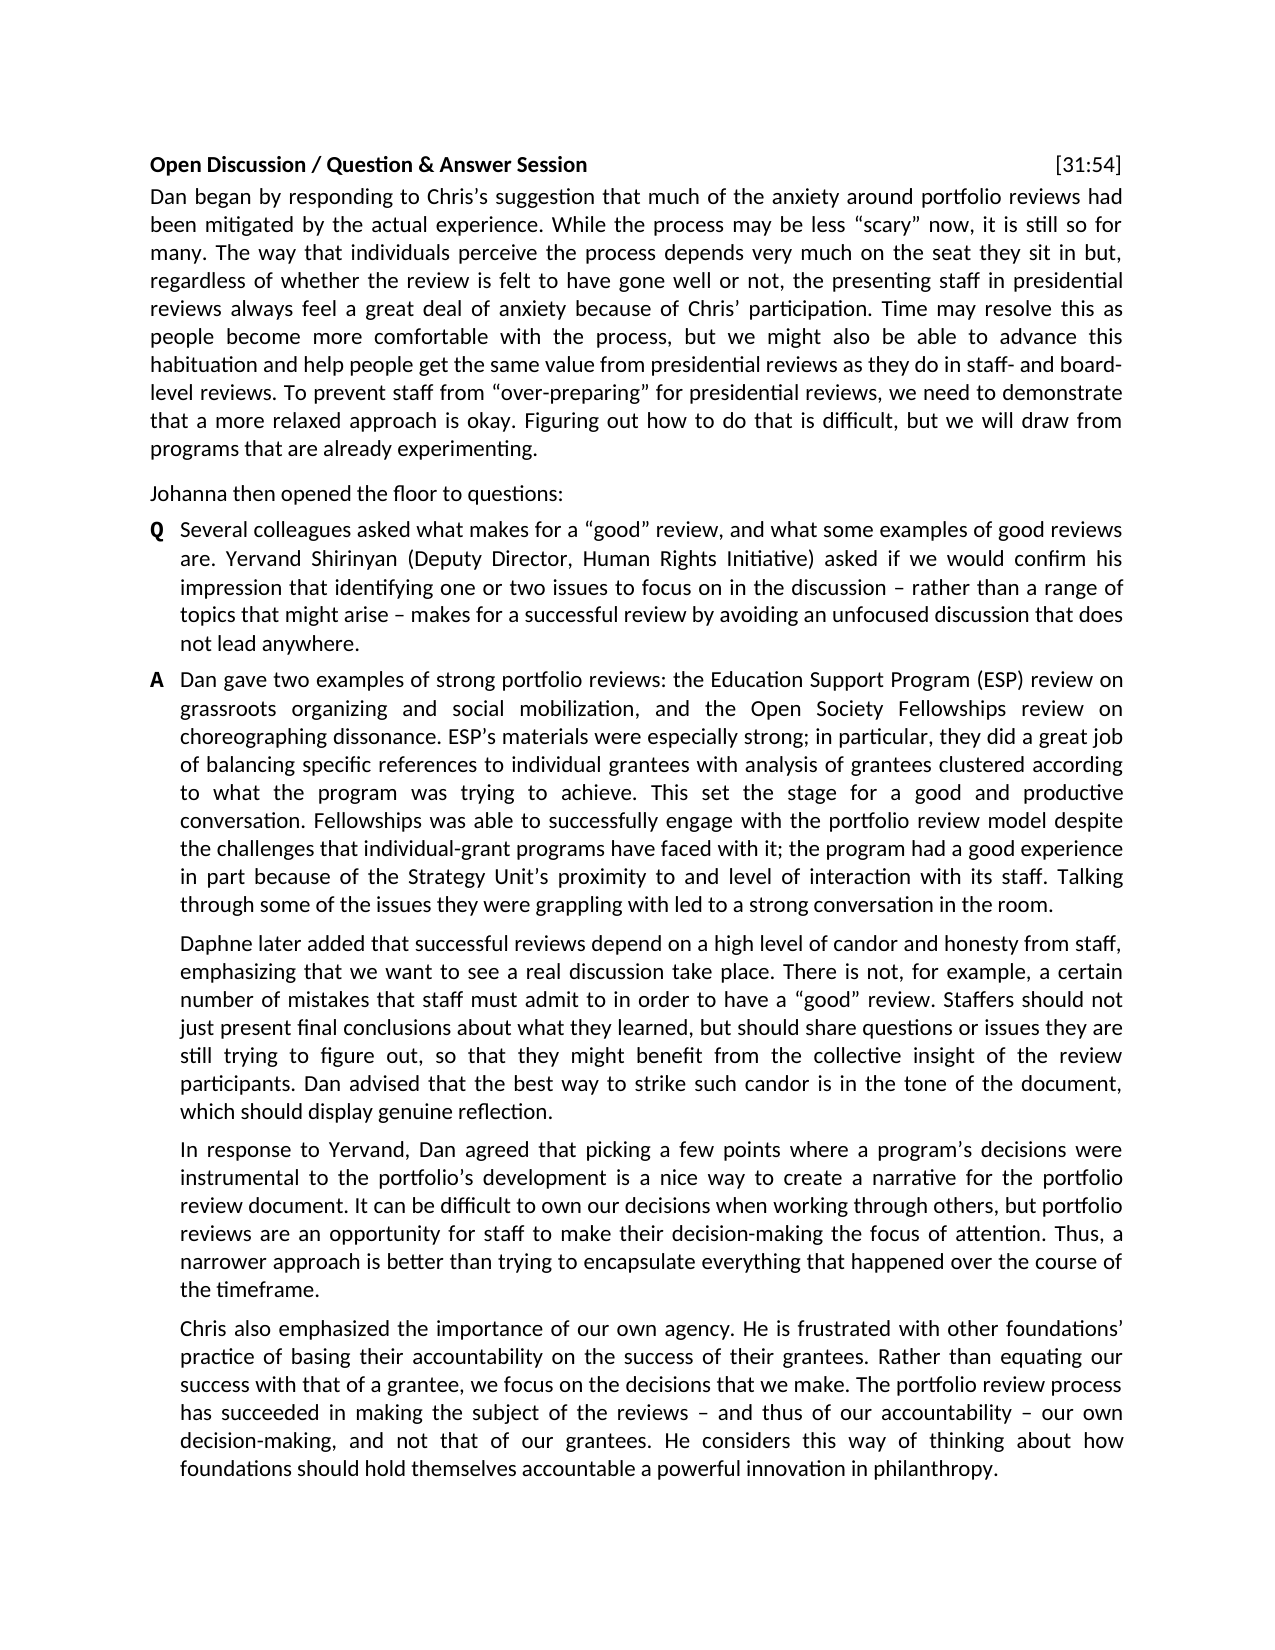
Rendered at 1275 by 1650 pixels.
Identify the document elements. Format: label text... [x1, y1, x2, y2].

list Daphne later added that successful reviews depend on a high level of candor and honesty from staff, emphasizing that we want to see a real discussion take place. There is not, for example, a certain number of mistakes that staff must admit to in order to have a “good” review. Staffers should not just present final conclusions about what they learned, but should share questions or issues they are still trying to figure out, so that they might benefit from the collective insight of the review participants. Dan advised that the best way to strike such candor is in the tone of the document, which should display genuine reflection. [180, 929, 1125, 1125]
text Johanna then opened the floor to questions: [150, 479, 1125, 507]
text Open Discussion / Question & Answer Session [31:54] [150, 150, 1125, 178]
text Dan began by responding to Chris’s suggestion that much of the anxiety around portfolio reviews had been mitigated by the actual experience. While the process may be less “scary” now, it is still so for many. The way that individuals perceive the process depends very much on the seat they sit in but, regardless of whether the review is felt to have gone well or not, the presenting staff in presidential reviews always feel a great deal of anxiety because of Chris’ participation. Time may resolve this as people become more comfortable with the process, but we might also be able to advance this habituation and help people get the same value from presidential reviews as they do in staff- and board-level reviews. To prevent staff from “over-preparing” for presidential reviews, we need to demonstrate that a more relaxed approach is okay. Figuring out how to do that is difficult, but we will draw from programs that are already experimenting. [150, 182, 1125, 462]
list In response to Yervand, Dan agreed that picking a few points where a program’s decisions were instrumental to the portfolio’s development is a nice way to create a narrative for the portfolio review document. It can be difficult to own our decisions when working through others, but portfolio reviews are an opportunity for staff to make their decision-making the focus of attention. Thus, a narrower approach is better than trying to encapsulate everything that happened over the course of the timeframe. [180, 1135, 1125, 1303]
list Several colleagues asked what makes for a “good” review, and what some examples of good reviews are. Yervand Shirinyan (Deputy Director, Human Rights Initiative) asked if we would confirm his impression that identifying one or two issues to focus on in the discussion – rather than a range of topics that might arise – makes for a successful review by avoiding an unfocused discussion that does not lead anywhere. [150, 515, 1125, 657]
list Chris also emphasized the importance of our own agency. He is frustrated with other foundations’ practice of basing their accountability on the success of their grantees. Rather than equating our success with that of a grantee, we focus on the decisions that we make. The portfolio review process has succeeded in making the subject of the reviews – and thus of our accountability – our own decision-making, and not that of our grantees. He considers this way of thinking about how foundations should hold themselves accountable a powerful innovation in philanthropy. [180, 1314, 1125, 1482]
list Dan gave two examples of strong portfolio reviews: the Education Support Program (ESP) review on grassroots organizing and social mobilization, and the Open Society Fellowships review on choreographing dissonance. ESP’s materials were especially strong; in particular, they did a great job of balancing specific references to individual grantees with analysis of grantees clustered according to what the program was trying to achieve. This set the stage for a good and productive conversation. Fellowships was able to successfully engage with the portfolio review model despite the challenges that individual-grant programs have faced with it; the program had a good experience in part because of the Strategy Unit’s proximity to and level of interaction with its staff. Talking through some of the issues they were grappling with led to a strong conversation in the room. [150, 665, 1125, 918]
